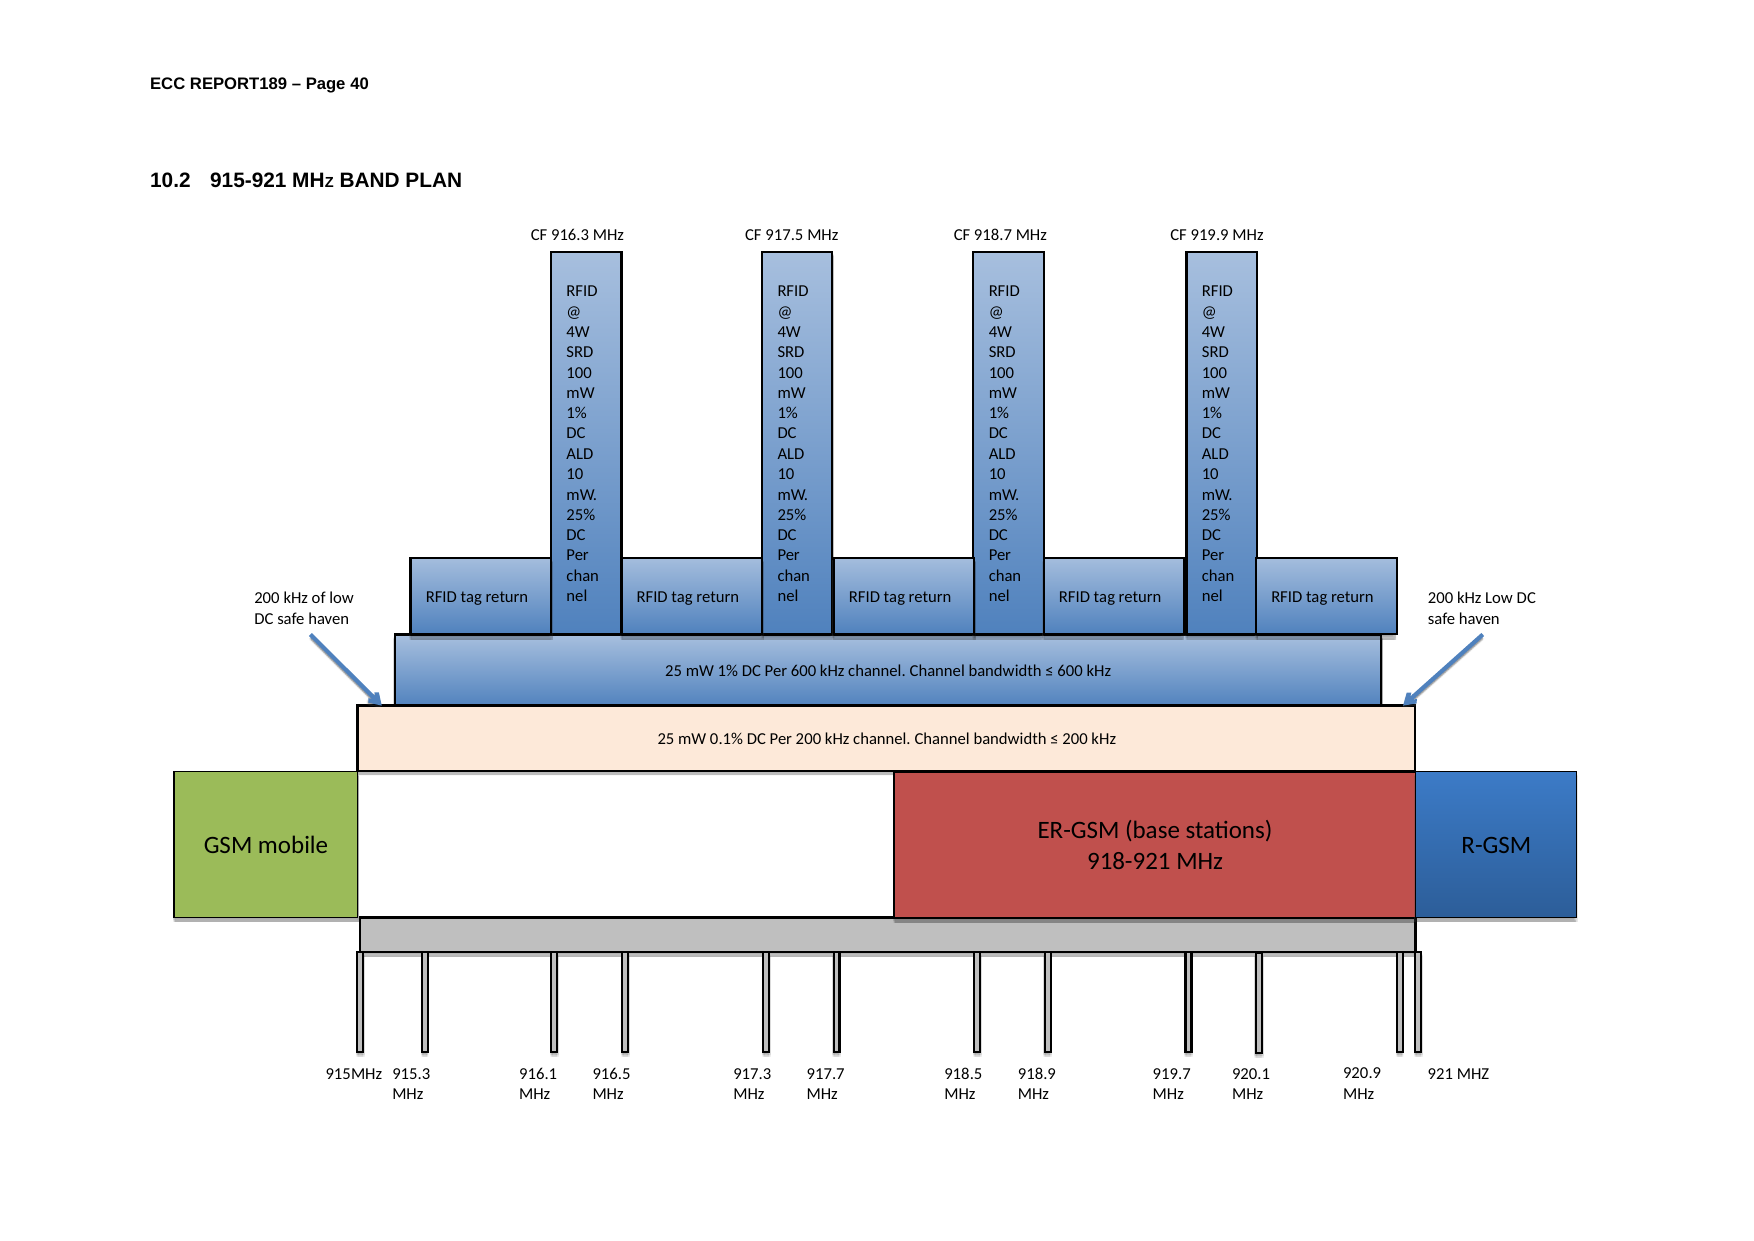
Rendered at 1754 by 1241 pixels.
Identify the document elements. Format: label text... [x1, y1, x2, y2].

subtitle 915-921 MHz Band Plan [150, 168, 1604, 192]
